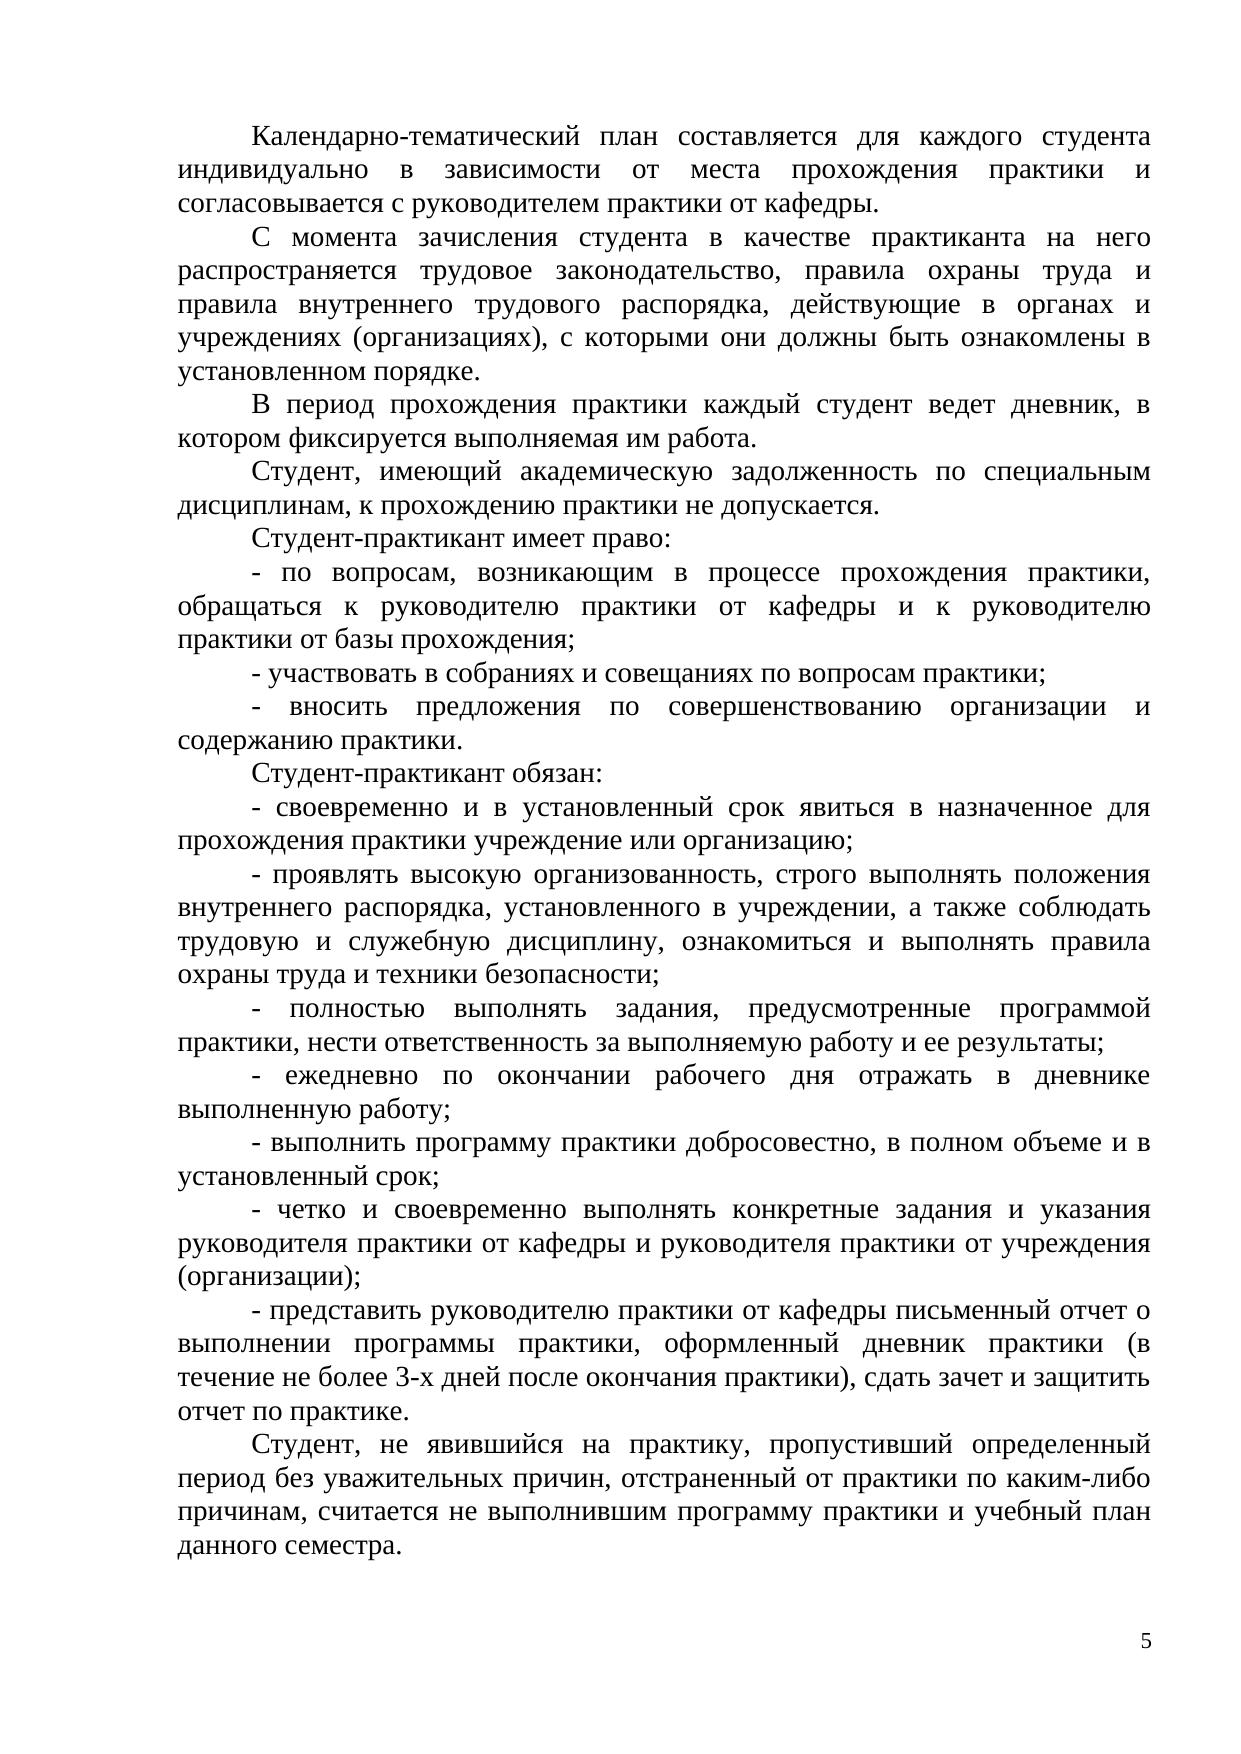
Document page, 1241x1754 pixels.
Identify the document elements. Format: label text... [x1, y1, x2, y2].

text Студент-практикант имеет право: [177, 521, 1152, 554]
text Студент-практикант обязан: [177, 755, 1152, 789]
text - проявлять высокую организованность, строго выполнять положения внутреннего распорядка, установленного в учреждении, а также соблюдать трудовую и служебную дисциплину, ознакомиться и выполнять правила охраны труда и техники безопасности; [177, 856, 1152, 990]
text - своевременно и в установленный срок явиться в назначенное для прохождения практики учреждение или организацию; [177, 789, 1152, 856]
text - выполнить программу практики добросовестно, в полном объеме и в установленный срок; [177, 1124, 1152, 1191]
text Студент, не явившийся на практику, пропустивший определенный период без уважительных причин, отстраненный от практики по каким-либо причинам, считается не выполнившим программу практики и учебный план данного семестра. [177, 1426, 1152, 1560]
text - представить руководителю практики от кафедры письменный отчет о выполнении программы практики, оформленный дневник практики (в течение не более 3-х дней после окончания практики), сдать зачет и защитить отчет по практике. [177, 1292, 1152, 1426]
text - по вопросам, возникающим в процессе прохождения практики, обращаться к руководителю практики от кафедры и к руководителю практики от базы прохождения; [177, 554, 1152, 655]
text - участвовать в собраниях и совещаниях по вопросам практики; [177, 655, 1152, 688]
text - полностью выполнять задания, предусмотренные программой практики, нести ответственность за выполняемую работу и ее результаты; [177, 990, 1152, 1057]
text В период прохождения практики каждый студент ведет дневник, в котором фиксируется выполняемая им работа. [177, 386, 1152, 453]
text С момента зачисления студента в качестве практиканта на него распространяется трудовое законодательство, правила охраны труда и правила внутреннего трудового распорядка, действующие в органах и учреждениях (организациях), с которыми они должны быть ознакомлены в установленном порядке. [177, 219, 1152, 386]
text - вносить предложения по совершенствованию организации и содержанию практики. [177, 688, 1152, 755]
text Календарно-тематический план составляется для каждого студента индивидуально в зависимости от места прохождения практики и согласовывается с руководителем практики от кафедры. [177, 118, 1152, 219]
text - четко и своевременно выполнять конкретные задания и указания руководителя практики от кафедры и руководителя практики от учреждения (организации); [177, 1191, 1152, 1292]
text Студент, имеющий академическую задолженность по специальным дисциплинам, к прохождению практики не допускается. [177, 453, 1152, 521]
text - ежедневно по окончании рабочего дня отражать в дневнике выполненную работу; [177, 1057, 1152, 1124]
